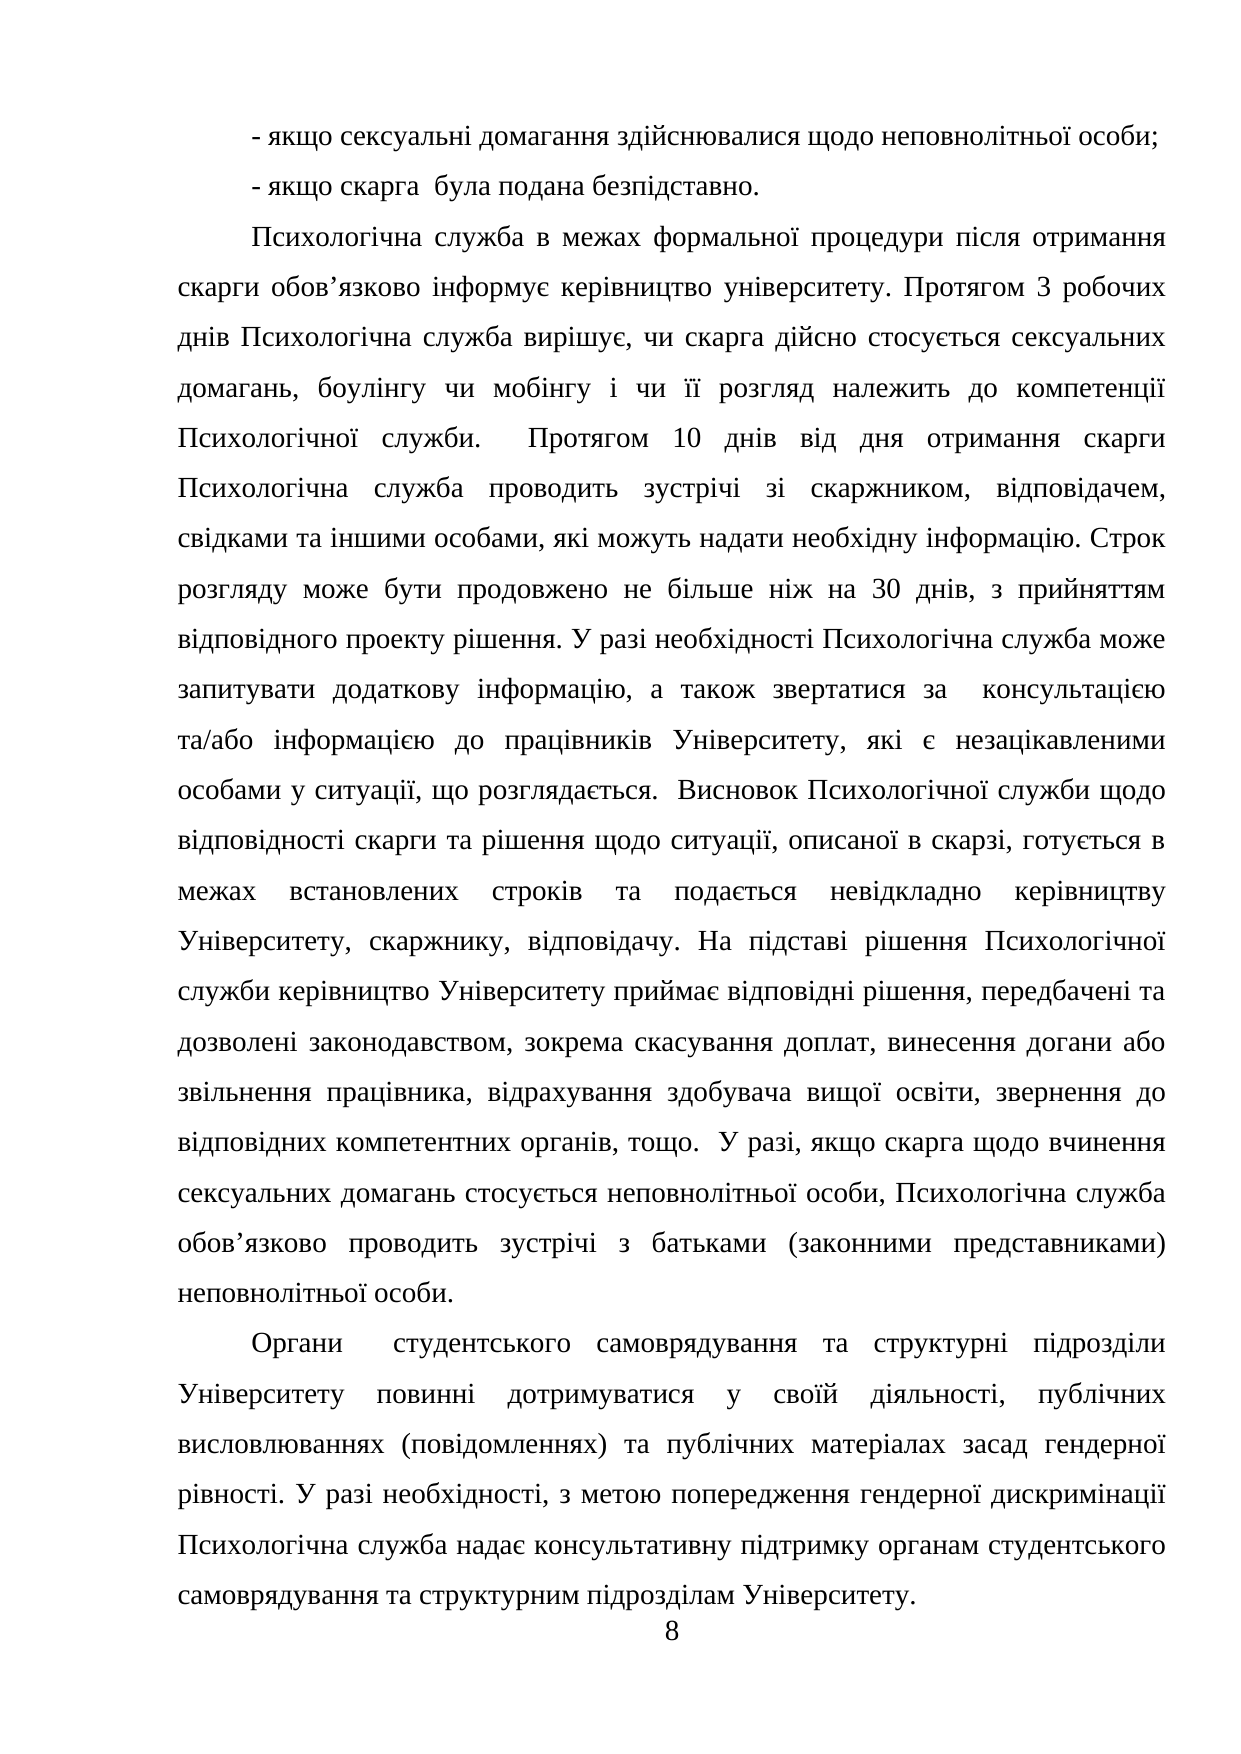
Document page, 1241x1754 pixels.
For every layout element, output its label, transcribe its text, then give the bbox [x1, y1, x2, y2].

text Психологічна служба в межах формальної процедури після отримання скарги обов’язково інформує керівництво університету. Протягом 3 робочих днів Психологічна служба вирішує, чи скарга дійсно стосується сексуальних домагань, боулінгу чи мобінгу і чи її розгляд належить до компетенції Психологічної служби. Протягом 10 днів від дня отримання скарги Психологічна служба проводить зустрічі зі скаржником, відповідачем, свідками та іншими особами, які можуть надати необхідну інформацію. Строк розгляду може бути продовжено не більше ніж на 30 днів, з прийняттям відповідного проекту рішення. У разі необхідності Психологічна служба може запитувати додаткову інформацію, а також звертатися за консультацією та/або інформацією до працівників Університету, які є незацікавленими особами у ситуації, що розглядається. Висновок Психологічної служби щодо відповідності скарги та рішення щодо ситуації, описаної в скарзі, готується в межах встановлених строків та подається невідкладно керівництву Університету, скаржнику, відповідачу. На підставі рішення Психологічної служби керівництво Університету приймає відповідні рішення, передбачені та дозволені законодавством, зокрема скасування доплат, винесення догани або звільнення працівника, відрахування здобувача вищої освіти, звернення до відповідних компетентних органів, тощо. У разі, якщо скарга щодо вчинення сексуальних домагань стосується неповнолітньої особи, Психологічна служба обов’язково проводить зустрічі з батьками (законними представниками) неповнолітньої особи. [177, 219, 1167, 1309]
text - якщо скарга була подана безпідставно. [177, 168, 1167, 202]
text - якщо сексуальні домагання здійснювалися щодо неповнолітньої особи; [177, 118, 1167, 152]
text Органи студентського самоврядування та структурні підрозділи Університету повинні дотримуватися у своїй діяльності, публічних висловлюваннях (повідомленнях) та публічних матеріалах засад гендерної рівності. У разі необхідності, з метою попередження гендерної дискримінації Психологічна служба надає консультативну підтримку органам студентського самоврядування та структурним підрозділам Університету. [177, 1326, 1167, 1611]
